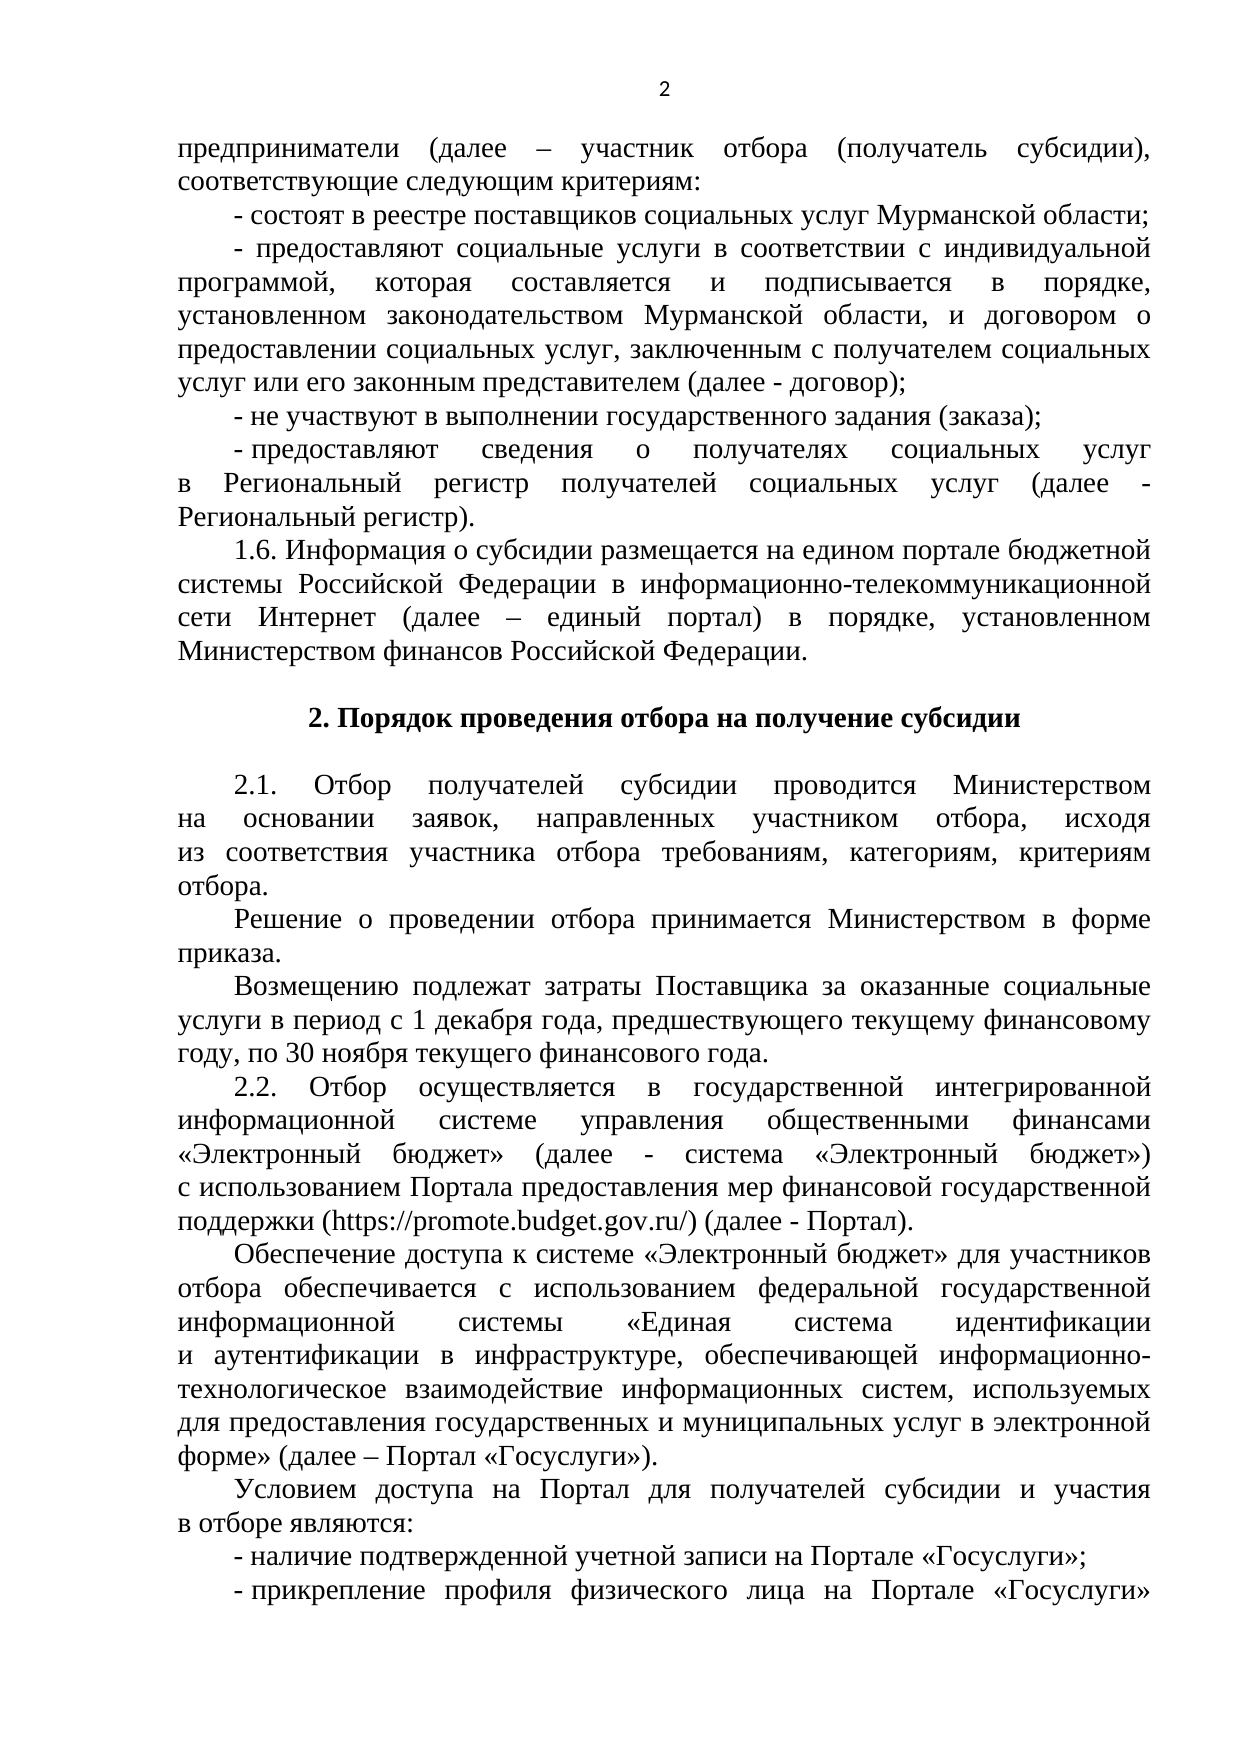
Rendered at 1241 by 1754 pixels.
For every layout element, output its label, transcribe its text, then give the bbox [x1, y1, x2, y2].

text - не участвуют в выполнении государственного задания (заказа); [177, 398, 1152, 432]
text 1.6. Информация о субсидии размещается на едином портале бюджетной системы Российской Федерации в информационно-телекоммуникационной сети Интернет (далее – единый портал) в порядке, установленном Министерством финансов Российской Федерации. [177, 532, 1152, 666]
text - предоставляют сведения о получателях социальных услуг в Региональный регистр получателей социальных услуг (далее - Региональный регистр). [177, 432, 1152, 532]
text - состоят в реестре поставщиков социальных услуг Мурманской области; [177, 197, 1152, 230]
text - предоставляют социальные услуги в соответствии с индивидуальной программой, которая составляется и подписывается в порядке, установленном законодательством Мурманской области, и договором о предоставлении социальных услуг, заключенным с получателем социальных услуг или его законным представителем (далее - договор); [177, 230, 1152, 398]
text Возмещению подлежат затраты Поставщика за оказанные социальные услуги в период с 1 декабря года, предшествующего текущему финансовому году, по 30 ноября текущего финансового года. [177, 968, 1152, 1069]
text Условием доступа на Портал для получателей субсидии и участия в отборе являются: [177, 1471, 1152, 1538]
text 2.2. Отбор осуществляется в государственной интегрированной информационной системе управления общественными финансами «Электронный бюджет» (далее - система «Электронный бюджет») с использованием Портала предоставления мер финансовой государственной поддержки (https://promote.budget.gov.ru/) (далее - Портал). [177, 1069, 1152, 1237]
text 2. Порядок проведения отбора на получение субсидии [177, 700, 1152, 733]
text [177, 130, 1152, 197]
text 2.1. Отбор получателей субсидии проводится Министерством на основании заявок, направленных участником отбора, исходя из соответствия участника отбора требованиям, категориям, критериям отбора. [177, 767, 1152, 901]
text Решение о проведении отбора принимается Министерством в форме приказа. [177, 901, 1152, 968]
text - наличие подтвержденной учетной записи на Портале «Госуслуги»; [177, 1538, 1152, 1572]
text Обеспечение доступа к системе «Электронный бюджет» для участников отбора обеспечивается с использованием федеральной государственной информационной системы «Единая система идентификации и аутентификации в инфраструктуре, обеспечивающей информационно-технологическое взаимодействие информационных систем, используемых для предоставления государственных и муниципальных услуг в электронной форме» (далее – Портал «Госуслуги»). [177, 1237, 1152, 1471]
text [177, 1572, 1152, 1606]
